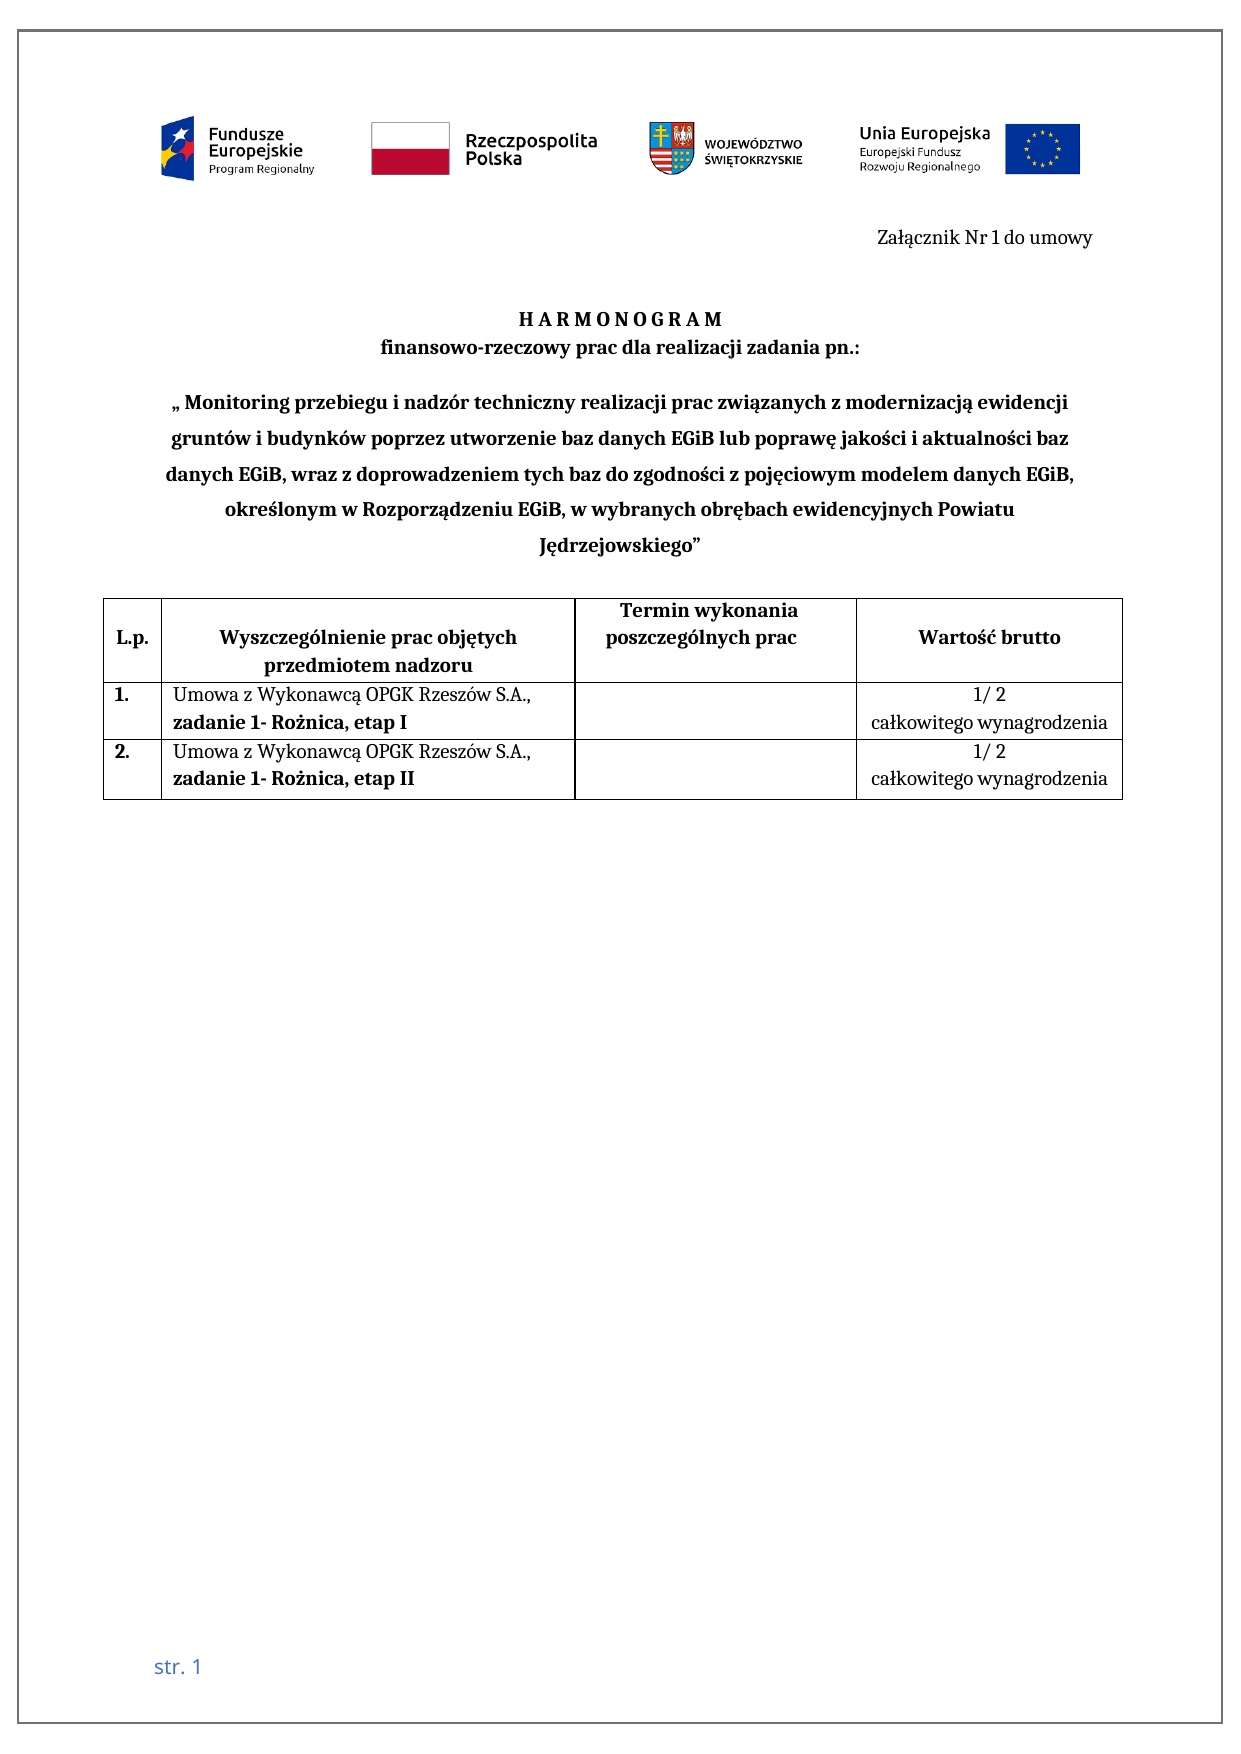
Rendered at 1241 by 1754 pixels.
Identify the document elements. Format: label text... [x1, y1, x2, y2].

table_header Wyszczególnienie prac objętych przedmiotem nadzoru [162, 599, 574, 682]
table_cell Umowa z Wykonawcą OPGK Rzeszów S.A., zadanie 1- Rożnica, etap I [162, 683, 574, 738]
text H A R M O N O G R A M [148, 308, 1093, 332]
text „ Monitoring przebiegu i nadzór techniczny realizacji prac związanych z modernizacją ewidencji gruntów i budynków poprzez utworzenie baz danych EGiB lub poprawę jakości i aktualności baz [148, 390, 1093, 450]
text finansowo-rzeczowy prac dla realizacji zadania pn.: [148, 335, 1093, 359]
table_header Termin wykonania poszczególnych prac [576, 599, 856, 682]
table_cell 1/ 2 całkowitego wynagrodzenia [857, 683, 1122, 738]
picture [147, 103, 1093, 194]
text danych EGiB, wraz z doprowadzeniem tych baz do zgodności z pojęciowym modelem danych EGiB, określonym w Rozporządzeniu EGiB, w wybranych obrębach ewidencyjnych Powiatu Jędrzejowskiego” [148, 462, 1093, 558]
text Załącznik Nr 1 do umowy [148, 225, 1093, 249]
table_cell 1. [104, 683, 161, 738]
table_header L.p. [104, 599, 161, 682]
table_cell [576, 683, 856, 738]
table_cell Umowa z Wykonawcą OPGK Rzeszów S.A., zadanie 1- Rożnica, etap II [162, 740, 574, 799]
table_cell 1/ 2 całkowitego wynagrodzenia [857, 740, 1122, 799]
table_cell [576, 740, 856, 799]
table_cell 2. [104, 740, 161, 799]
table_header Wartość brutto [857, 599, 1122, 682]
